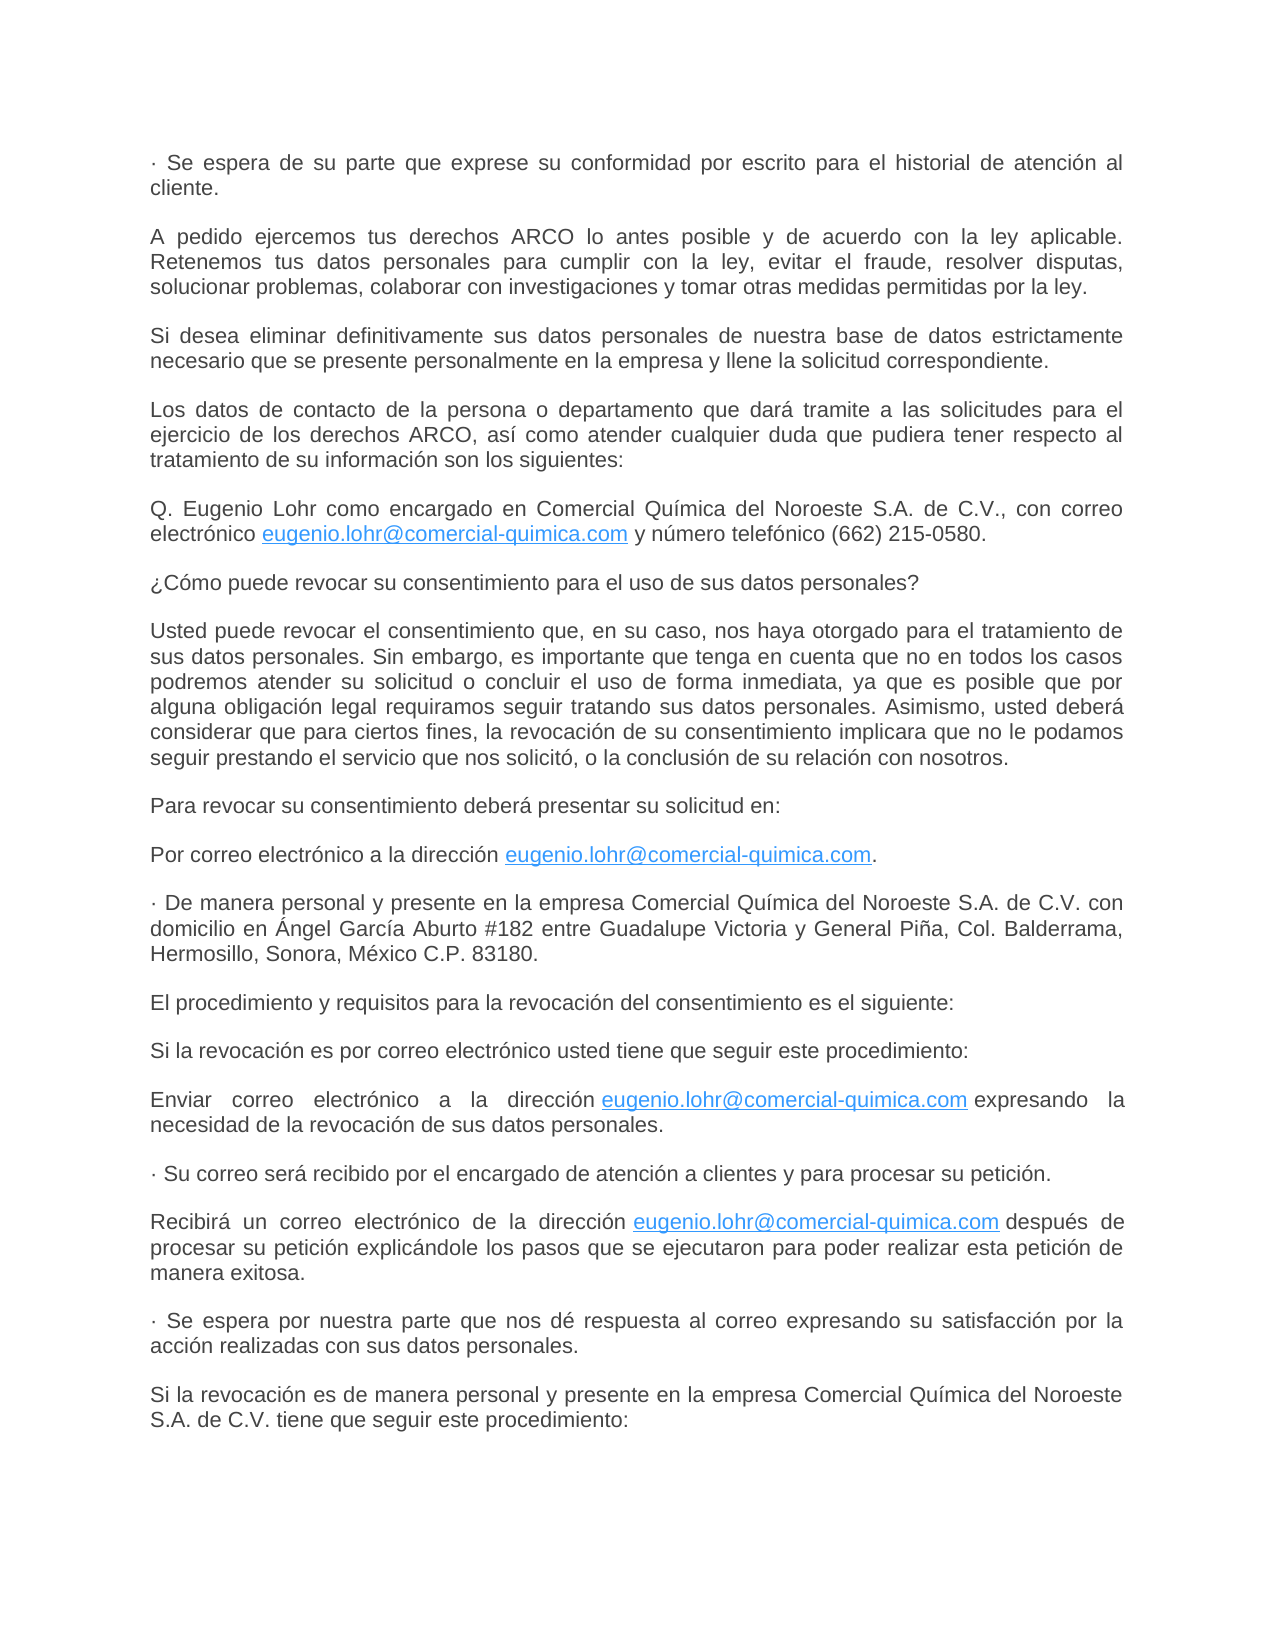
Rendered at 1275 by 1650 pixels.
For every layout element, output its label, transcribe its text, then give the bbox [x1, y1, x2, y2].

text El procedimiento y requisitos para la revocación del consentimiento es el siguiente: [150, 989, 1125, 1014]
text Por correo electrónico a la dirección eugenio.lohr@comercial-quimica.com. [150, 842, 1125, 867]
text · Su correo será recibido por el encargado de atención a clientes y para procesar su petición. [150, 1161, 1125, 1186]
text Si la revocación es por correo electrónico usted tiene que seguir este procedimiento: [150, 1038, 1125, 1063]
text Para revocar su consentimiento deberá presentar su solicitud en: [150, 793, 1125, 818]
text ¿Cómo puede revocar su consentimiento para el uso de sus datos personales? [150, 570, 1125, 595]
text Si desea eliminar definitivamente sus datos personales de nuestra base de datos estrictamente necesario que se presente personalmente en la empresa y llene la solicitud correspondiente. [150, 323, 1125, 373]
text Recibirá un correo electrónico de la dirección eugenio.lohr@comercial-quimica.com después de procesar su petición explicándole los pasos que se ejecutaron para poder realizar esta petición de manera exitosa. [150, 1209, 1125, 1285]
text Los datos de contacto de la persona o departamento que dará tramite a las solicitudes para el ejercicio de los derechos ARCO, así como atender cualquier duda que pudiera tener respecto al tratamiento de su información son los siguientes: [150, 397, 1125, 472]
text Usted puede revocar el consentimiento que, en su caso, nos haya otorgado para el tratamiento de sus datos personales. Sin embargo, es importante que tenga en cuenta que no en todos los casos podremos atender su solicitud o concluir el uso de forma inmediata, ya que es posible que por alguna obligación legal requiramos seguir tratando sus datos personales. Asimismo, usted deberá considerar que para ciertos fines, la revocación de su consentimiento implicara que no le podamos seguir prestando el servicio que nos solicitó, o la conclusión de su relación con nosotros. [150, 618, 1125, 769]
text · Se espera de su parte que exprese su conformidad por escrito para el historial de atención al cliente. [150, 150, 1125, 200]
text Enviar correo electrónico a la dirección eugenio.lohr@comercial-quimica.com expresando la necesidad de la revocación de sus datos personales. [150, 1087, 1125, 1137]
text A pedido ejercemos tus derechos ARCO lo antes posible y de acuerdo con la ley aplicable. Retenemos tus datos personales para cumplir con la ley, evitar el fraude, resolver disputas, solucionar problemas, colaborar con investigaciones y tomar otras medidas permitidas por la ley. [150, 224, 1125, 299]
text · Se espera por nuestra parte que nos dé respuesta al correo expresando su satisfacción por la acción realizadas con sus datos personales. [150, 1308, 1125, 1359]
text Q. Eugenio Lohr como encargado en Comercial Química del Noroeste S.A. de C.V., con correo electrónico eugenio.lohr@comercial-quimica.com y número telefónico (662) 215-0580. [150, 496, 1125, 546]
text Si la revocación es de manera personal y presente en la empresa Comercial Química del Noroeste S.A. de C.V. tiene que seguir este procedimiento: [150, 1382, 1125, 1432]
text · De manera personal y presente en la empresa Comercial Química del Noroeste S.A. de C.V. con domicilio en Ángel García Aburto #182 entre Guadalupe Victoria y General Piña, Col. Balderrama, Hermosillo, Sonora, México C.P. 83180. [150, 890, 1125, 966]
